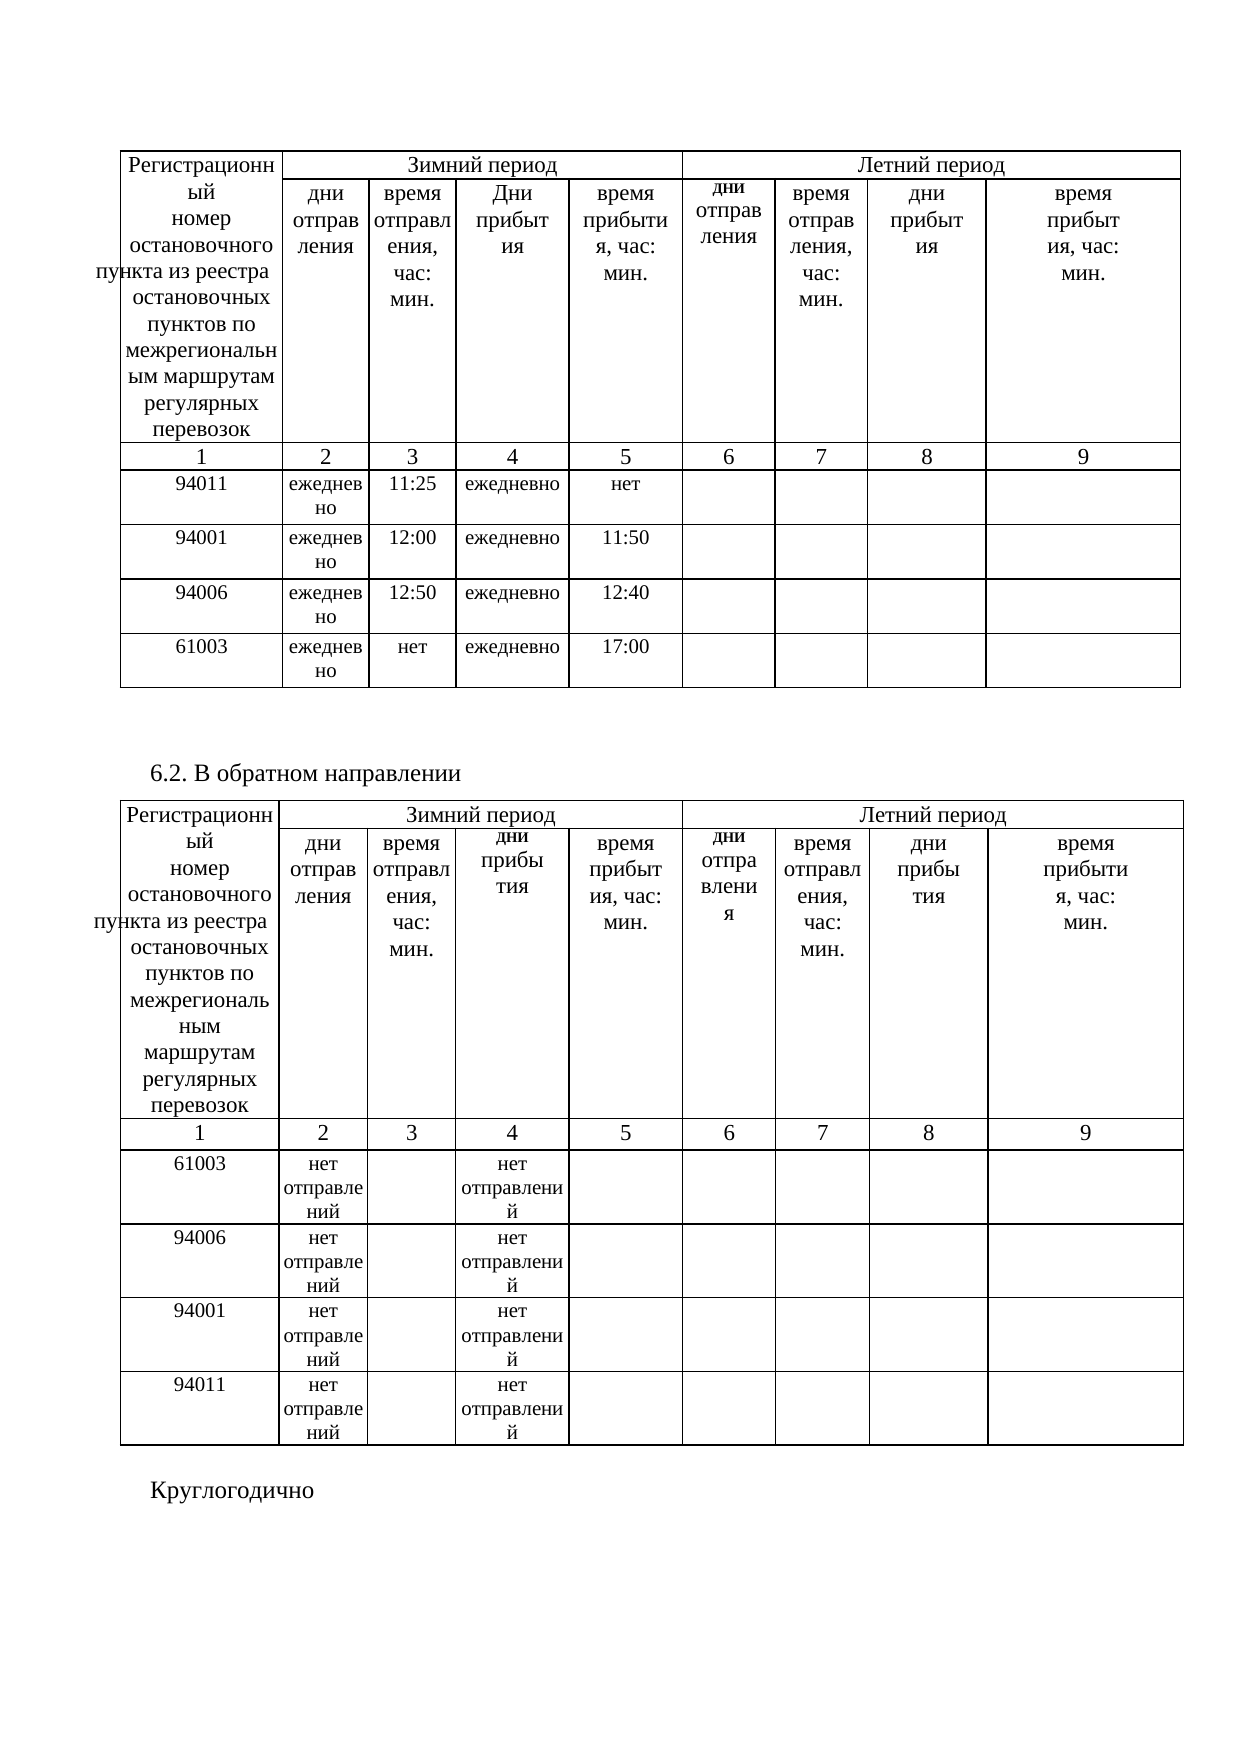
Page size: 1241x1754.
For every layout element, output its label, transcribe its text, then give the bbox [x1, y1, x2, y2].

table_cell [989, 1151, 1183, 1223]
table_cell 1 [121, 1119, 278, 1149]
table_cell ежедневно [283, 471, 368, 524]
table_cell ДНИ отпра влени я [683, 829, 775, 1117]
table_cell [570, 1298, 682, 1371]
table_cell время отправл ения, час: мин. [368, 829, 455, 1117]
table_cell [776, 580, 867, 632]
table_cell дни прибыт ия [868, 180, 985, 441]
table_cell время прибыт ия, час: мин. [570, 829, 682, 1117]
table_cell [989, 1372, 1183, 1444]
table_cell [868, 634, 985, 687]
table_cell [989, 1298, 1183, 1371]
table_cell ежедневно [283, 580, 368, 632]
table_cell время прибыт ия, час: мин. [987, 180, 1180, 441]
table_cell [776, 1151, 869, 1223]
table_header Зимний период [283, 152, 682, 178]
table_cell нет отправлений [456, 1372, 568, 1444]
table_cell нет отправлений [280, 1225, 367, 1297]
table_cell [989, 1225, 1183, 1297]
table_cell 11:25 [370, 471, 455, 524]
table_cell 11:50 [570, 525, 682, 578]
table_cell время прибыти я, час: мин. [570, 180, 682, 441]
table_cell 6 [683, 443, 774, 469]
table_cell [870, 1225, 987, 1297]
table_cell 5 [570, 443, 682, 469]
table_cell нет отправлений [456, 1225, 568, 1297]
table_cell ежедневно [457, 525, 568, 578]
table_cell [683, 1372, 775, 1444]
table_cell 2 [283, 443, 368, 469]
table_cell нет отправлений [280, 1298, 367, 1371]
table_cell 8 [868, 443, 985, 469]
text Круглогодично [150, 1475, 1090, 1503]
table_cell [683, 525, 774, 578]
table_cell дни прибы тия [870, 829, 987, 1117]
table_cell [683, 1225, 775, 1297]
table_cell 17:00 [570, 634, 682, 687]
table_cell [776, 1372, 869, 1444]
table_header Летний период [683, 152, 1180, 178]
table_cell [870, 1151, 987, 1223]
table_cell 4 [456, 1119, 568, 1149]
table_cell [868, 580, 985, 632]
table_cell 2 [280, 1119, 367, 1149]
table_cell 94006 [121, 1225, 278, 1297]
table_cell [987, 580, 1180, 632]
table_cell ежедневно [283, 634, 368, 687]
table_cell ДНИ прибы тия [456, 829, 568, 1117]
table_cell 12:00 [370, 525, 455, 578]
table_cell 94001 [121, 1298, 278, 1371]
table_cell [868, 471, 985, 524]
table_header Регистрационный номер остановочного пункта из реестра остановочных пунктов по межрегиональным маршрутам регулярных перевозок [121, 152, 282, 441]
table_cell [570, 1372, 682, 1444]
table_cell [776, 1225, 869, 1297]
table_cell 9 [987, 443, 1180, 469]
table_cell [776, 1298, 869, 1371]
table_cell [683, 634, 774, 687]
table_cell ежедневно [457, 580, 568, 632]
table_cell время прибыти я, час: мин. [989, 829, 1183, 1117]
table_cell [570, 1151, 682, 1223]
table_cell [683, 471, 774, 524]
table_cell [368, 1372, 455, 1444]
table_header Регистрационный номер остановочного пункта из реестра остановочных пунктов по межрегиональным маршрутам регулярных перевозок [121, 801, 278, 1117]
table_cell нет [370, 634, 455, 687]
table_cell 12:50 [370, 580, 455, 632]
table_cell [368, 1151, 455, 1223]
table_cell 1 [121, 443, 282, 469]
table_cell время отправл ения, час: мин. [370, 180, 455, 441]
table_cell 4 [457, 443, 568, 469]
table_cell 3 [368, 1119, 455, 1149]
table_cell [870, 1372, 987, 1444]
table_cell ежедневно [457, 471, 568, 524]
table_cell [368, 1298, 455, 1371]
table_cell [987, 471, 1180, 524]
table_cell 7 [776, 443, 867, 469]
table_cell Дни прибыт ия [457, 180, 568, 441]
table_cell 9 [989, 1119, 1183, 1149]
table_cell нет отправлений [280, 1151, 367, 1223]
table_cell 5 [570, 1119, 682, 1149]
table_cell [868, 525, 985, 578]
table_cell 6 [683, 1119, 775, 1149]
table_cell [776, 634, 867, 687]
table_cell 61003 [121, 634, 282, 687]
table_cell ежедневно [283, 525, 368, 578]
table_cell время отправ ления, час: мин. [776, 180, 867, 441]
table_cell 8 [870, 1119, 987, 1149]
table_cell нет отправлений [280, 1372, 367, 1444]
table_cell 94001 [121, 525, 282, 578]
table_cell время отправл ения, час: мин. [776, 829, 869, 1117]
table_cell [570, 1225, 682, 1297]
table_cell дни отправ ления [283, 180, 368, 441]
table_cell нет [570, 471, 682, 524]
table_cell нет отправлений [456, 1151, 568, 1223]
table_cell ДНИ отправ ления [683, 180, 774, 441]
table_cell 94011 [121, 1372, 278, 1444]
table_cell [776, 525, 867, 578]
table_cell 12:40 [570, 580, 682, 632]
table_cell дни отправ ления [280, 829, 367, 1117]
table_cell [683, 580, 774, 632]
table_cell [987, 634, 1180, 687]
table_cell 7 [776, 1119, 869, 1149]
table_cell 3 [370, 443, 455, 469]
table_cell [683, 1298, 775, 1371]
table_cell 94011 [121, 471, 282, 524]
table_cell [368, 1225, 455, 1297]
table_cell нет отправлений [456, 1298, 568, 1371]
table_cell 61003 [121, 1151, 278, 1223]
table_cell 94006 [121, 580, 282, 632]
table_cell [987, 525, 1180, 578]
table_header Зимний период [280, 801, 682, 828]
table_cell [683, 1151, 775, 1223]
table_cell [776, 471, 867, 524]
text 6.2. В обратном направлении [150, 758, 1090, 787]
table_cell [870, 1298, 987, 1371]
table_header Летний период [683, 801, 1183, 828]
table_cell ежедневно [457, 634, 568, 687]
